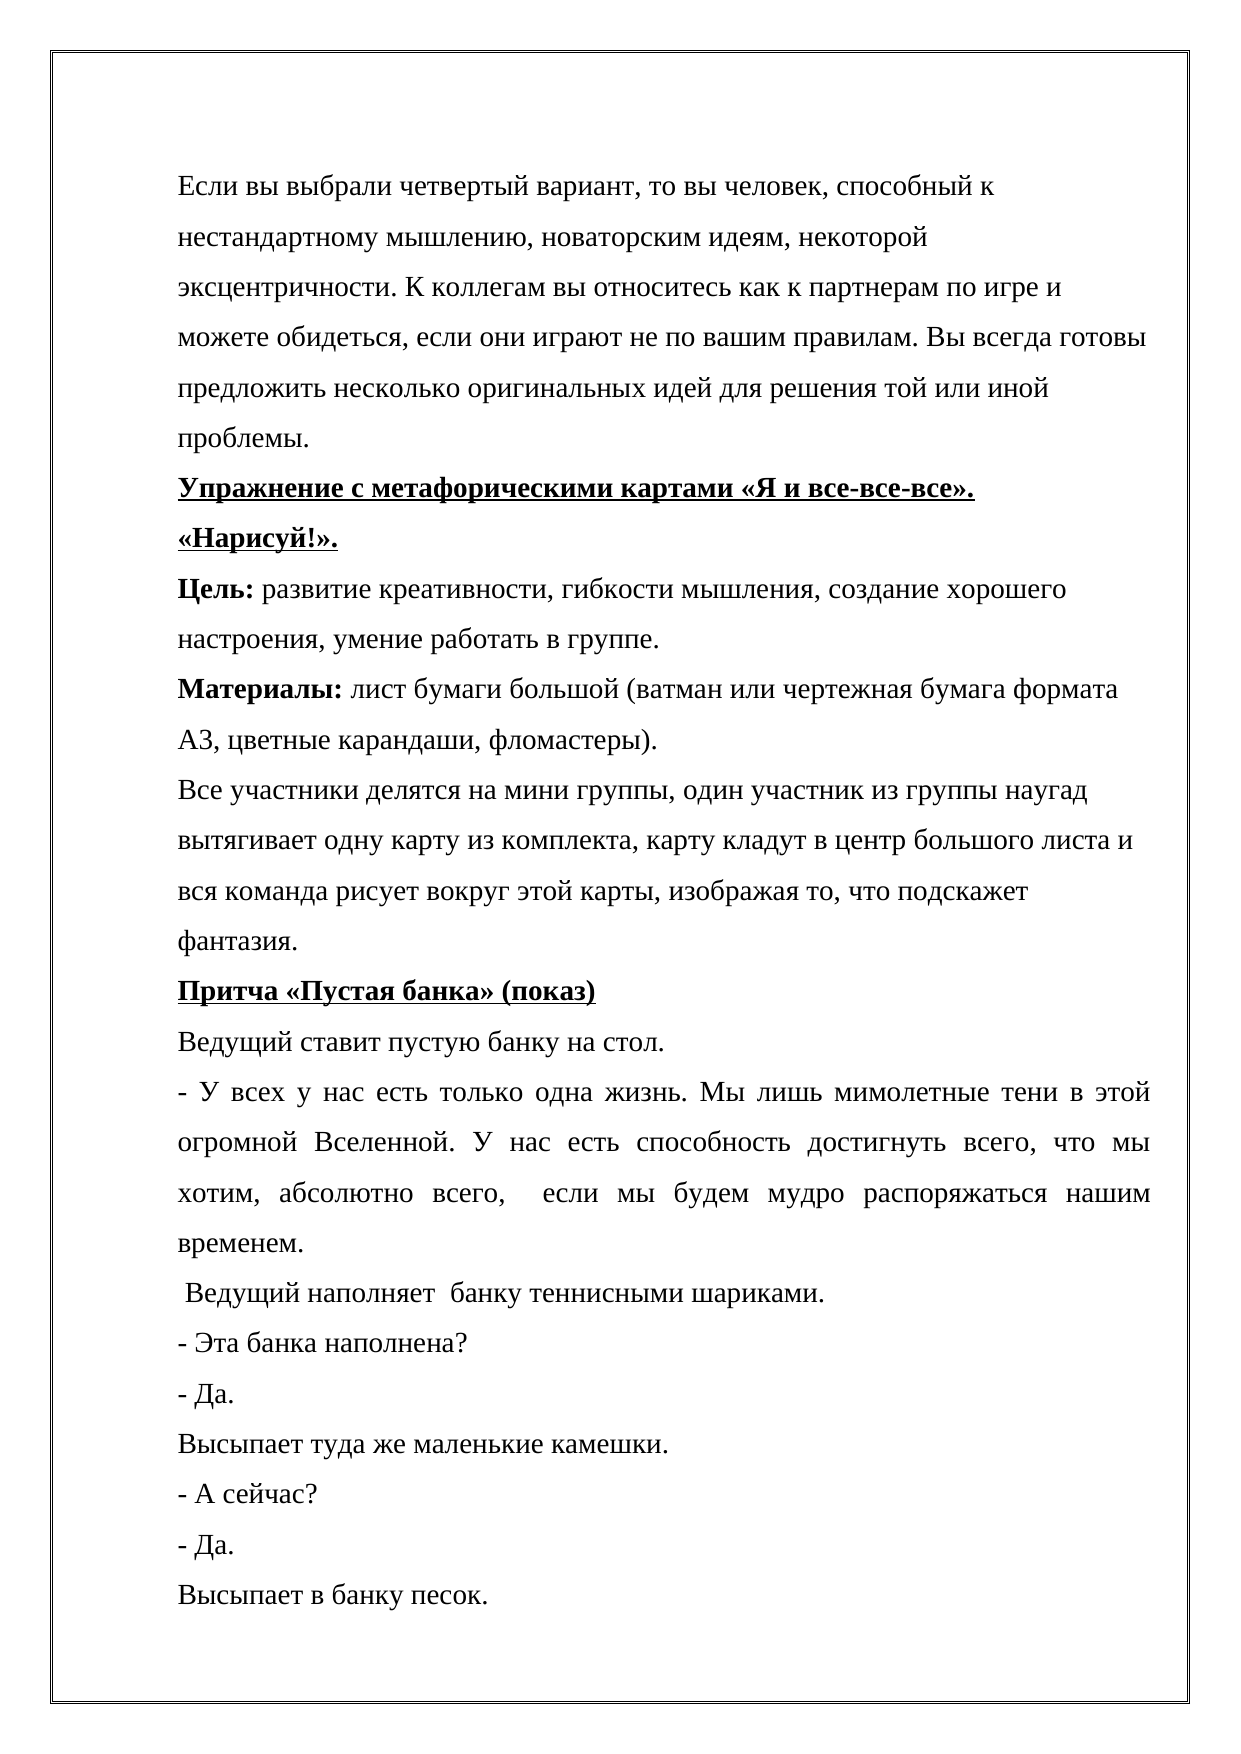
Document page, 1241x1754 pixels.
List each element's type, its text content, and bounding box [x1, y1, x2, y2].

text Высыпает туда же маленькие камешки. [177, 1426, 1152, 1460]
text - У всех у нас есть только одна жизнь. Мы лишь мимолетные тени в этой огромной Вселенной. У нас есть способность достигнуть всего, что мы хотим, абсолютно всего, если мы будем мудро распоряжаться нашим временем. [177, 1074, 1152, 1258]
text - Да. [177, 1527, 1152, 1560]
text «Нарисуй!». [177, 521, 1152, 554]
text Материалы: лист бумаги большой (ватман или чертежная бумага формата А3, цветные карандаши, фломастеры). [177, 672, 1152, 755]
text Высыпает в банку песок. [177, 1577, 1152, 1611]
text Цель: развитие креативности, гибкости мышления, создание хорошего настроения, умение работать в группе. [177, 571, 1152, 655]
text - А сейчас? [177, 1477, 1152, 1510]
text - Да. [177, 1376, 1152, 1409]
text Ведущий ставит пустую банку на стол. [177, 1024, 1152, 1057]
text Упражнение с метафорическими картами «Я и все-все-все». [177, 470, 1152, 504]
text Если вы выбрали четвертый вариант, то вы человек, способный к нестандартному мышлению, новаторским идеям, некоторой эксцентричности. К коллегам вы относитесь как к партнерам по игре и можете обидеться, если они играют не по вашим правилам. Вы всегда готовы предложить несколько оригинальных идей для решения той или иной проблемы. [177, 168, 1152, 453]
text Ведущий наполняет банку теннисными шариками. [177, 1275, 1152, 1309]
text Притча «Пустая банка» (показ) [177, 973, 1152, 1007]
text Все участники делятся на мини группы, один участник из группы наугад вытягивает одну карту из комплекта, карту кладут в центр большого листа и вся команда рисует вокруг этой карты, изображая то, что подскажет фантазия. [177, 772, 1152, 957]
text - Эта банка наполнена? [177, 1326, 1152, 1359]
